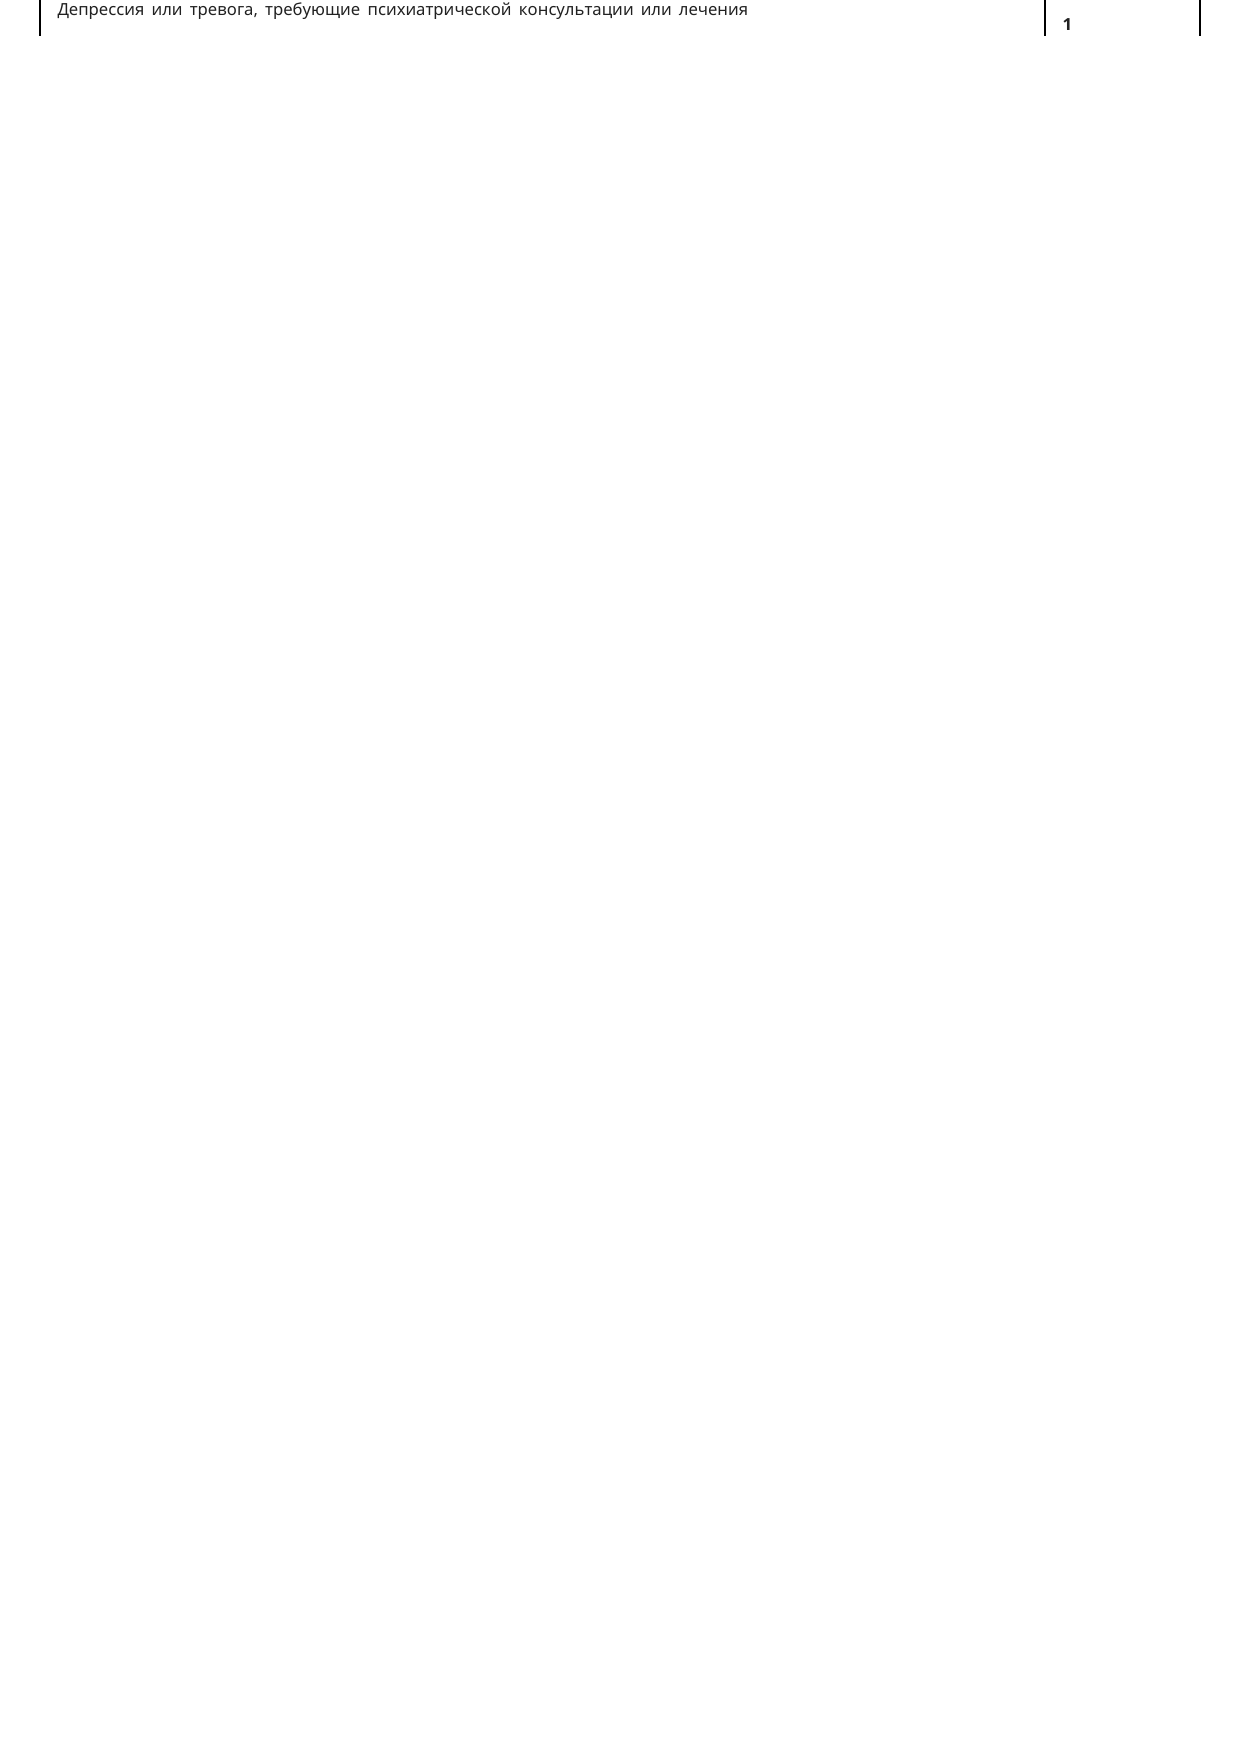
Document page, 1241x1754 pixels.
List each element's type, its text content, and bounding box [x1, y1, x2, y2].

table_cell Депрессия или тревога, требующие психиатрической консультации или лечения [41, 0, 1044, 36]
table_cell 1 [1046, 0, 1199, 36]
